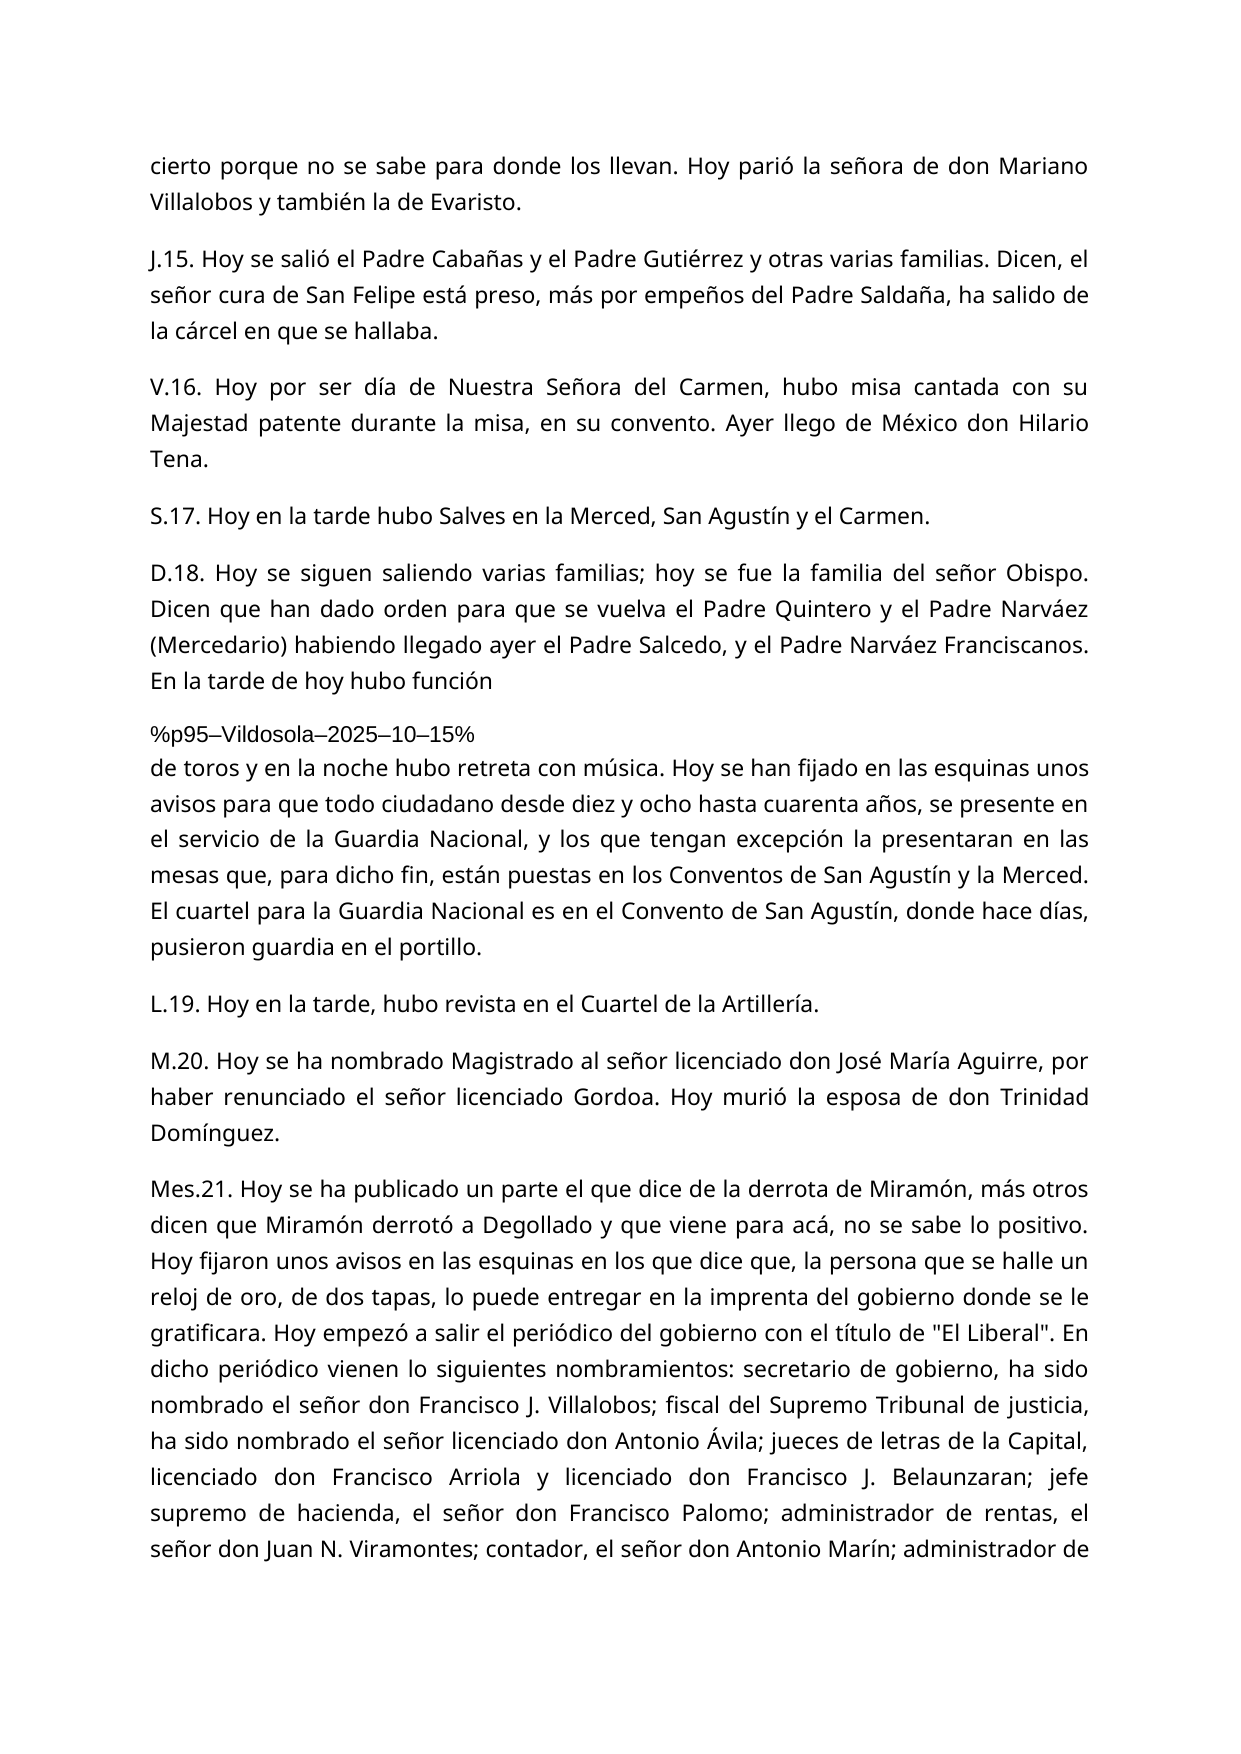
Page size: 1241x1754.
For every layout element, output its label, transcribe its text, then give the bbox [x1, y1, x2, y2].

text %p95–Vildosola–2025–10–15% [150, 721, 1090, 748]
text M.20. Hoy se ha nombrado Magistrado al señor licenciado don José María Aguirre, por haber renunciado el señor licenciado Gordoa. Hoy murió la esposa de don Trinidad Domínguez. [150, 1045, 1090, 1148]
text J.15. Hoy se salió el Padre Cabañas y el Padre Gutiérrez y otras varias familias. Dicen, el señor cura de San Felipe está preso, más por empeños del Padre Saldaña, ha salido de la cárcel en que se hallaba. [150, 243, 1090, 346]
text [150, 150, 1090, 217]
text de toros y en la noche hubo retreta con música. Hoy se han fijado en las esquinas unos avisos para que todo ciudadano desde diez y ocho hasta cuarenta años, se presente en el servicio de la Guardia Nacional, y los que tengan excepción la presentaran en las mesas que, para dicho fin, están puestas en los Conventos de San Agustín y la Merced. El cuartel para la Guardia Nacional es en el Convento de San Agustín, donde hace días, pusieron guardia en el portillo. [150, 752, 1090, 962]
text D.18. Hoy se siguen saliendo varias familias; hoy se fue la familia del señor Obispo. Dicen que han dado orden para que se vuelva el Padre Quintero y el Padre Narváez (Mercedario) habiendo llegado ayer el Padre Salcedo, y el Padre Narváez Franciscanos. En la tarde de hoy hubo función [150, 557, 1090, 696]
text L.19. Hoy en la tarde, hubo revista en el Cuartel de la Artillería. [150, 988, 1090, 1019]
text V.16. Hoy por ser día de Nuestra Señora del Carmen, hubo misa cantada con su Majestad patente durante la misa, en su convento. Ayer llego de México don Hilario Tena. [150, 371, 1090, 474]
text S.17. Hoy en la tarde hubo Salves en la Merced, San Agustín y el Carmen. [150, 500, 1090, 531]
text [150, 1173, 1090, 1564]
